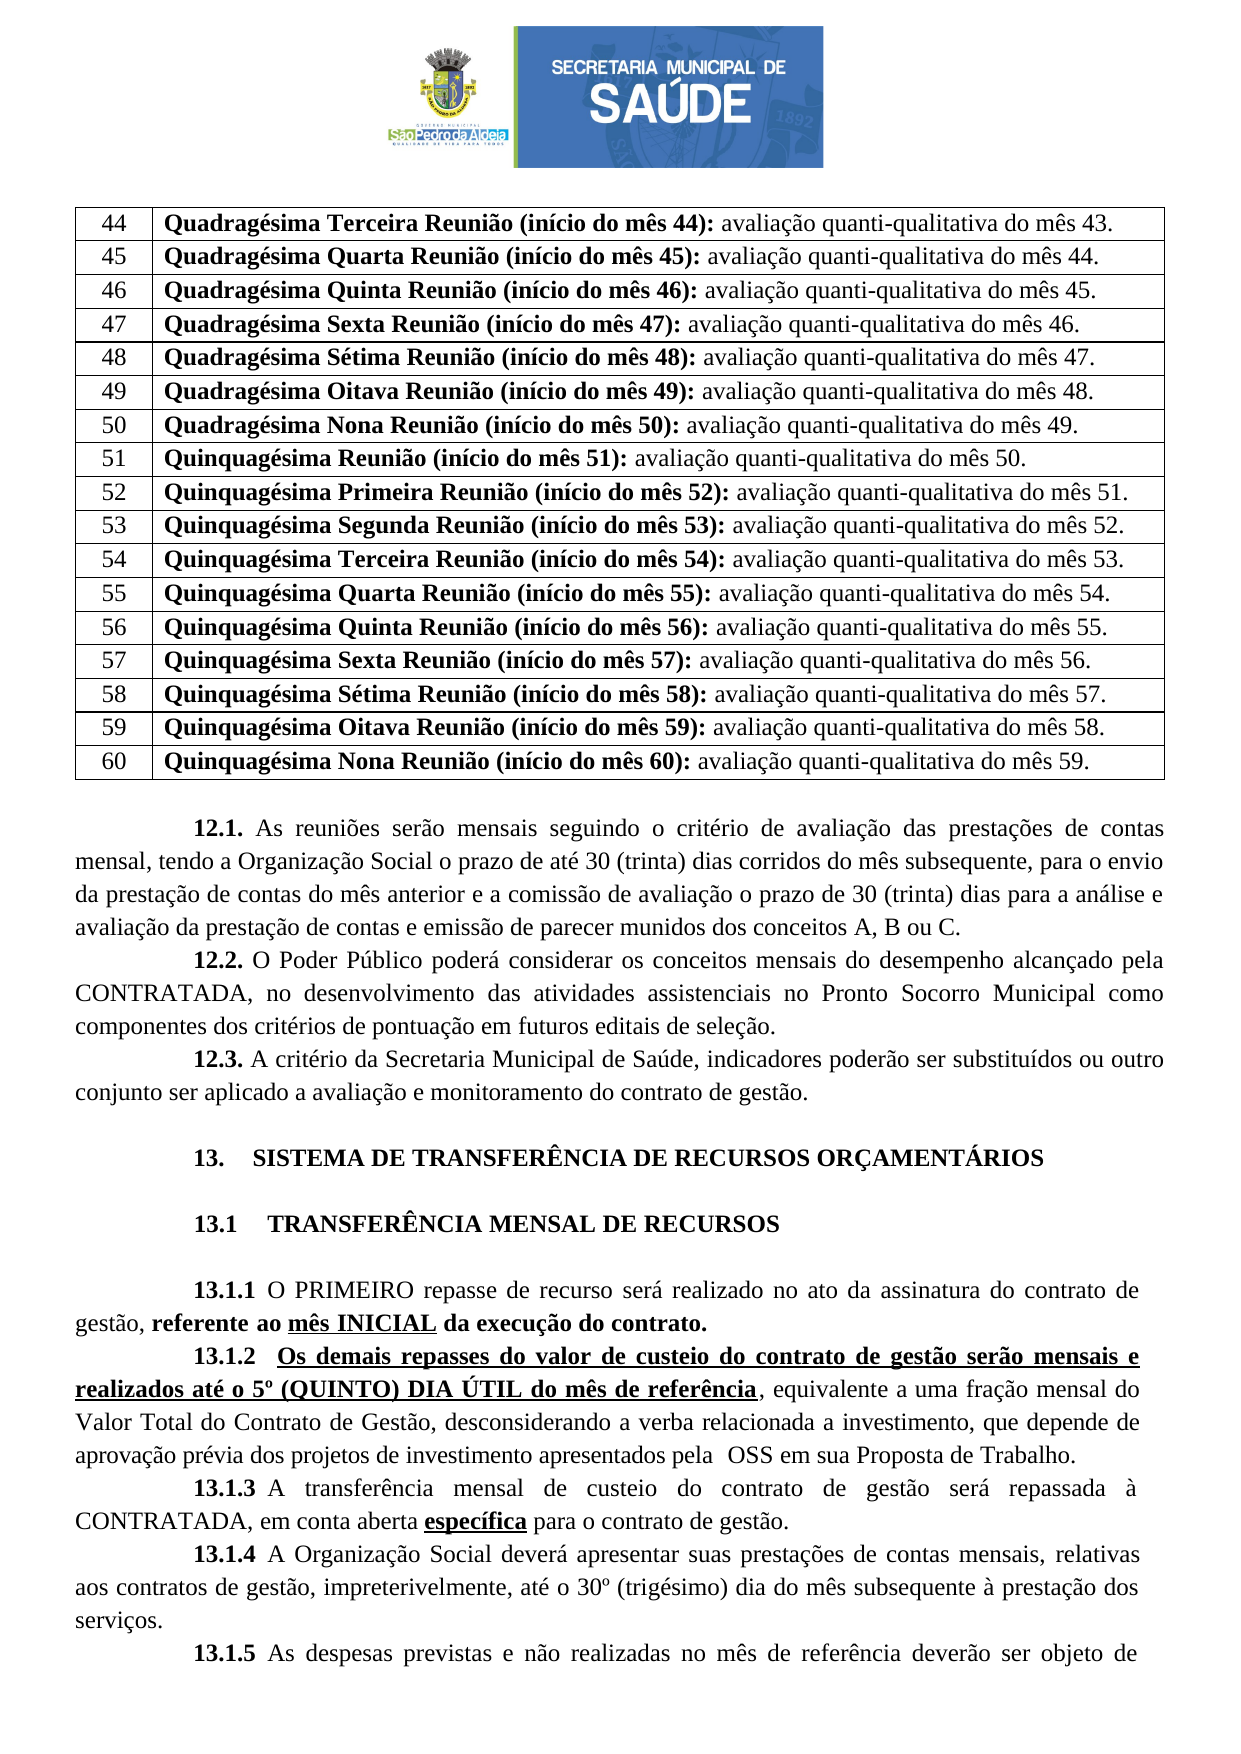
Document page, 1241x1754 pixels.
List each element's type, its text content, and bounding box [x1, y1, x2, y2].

table_cell Quadragésima Oitava Reunião (início do mês 49): avaliação quanti-qualitativa do mês 48. [153, 376, 1164, 409]
list A Organização Social deverá apresentar suas prestações de contas mensais, relativas aos contratos de gestão, impreterivelmente, até o 30º (trigésimo) dia do mês subsequente à prestação dos serviços. [75, 1539, 1140, 1634]
table_cell Quadragésima Quarta Reunião (início do mês 45): avaliação quanti-qualitativa do mês 44. [153, 241, 1164, 274]
text 12.3. A critério da Secretaria Municipal de Saúde, indicadores poderão ser substituídos ou outro conjunto ser aplicado a avaliação e monitoramento do contrato de gestão. [75, 1044, 1165, 1106]
table_cell 53 [76, 511, 152, 543]
text 13. SISTEMA DE TRANSFERÊNCIA DE RECURSOS ORÇAMENTÁRIOS [75, 1143, 1165, 1172]
table_cell Quadragésima Nona Reunião (início do mês 50): avaliação quanti-qualitativa do mês 49. [153, 410, 1164, 442]
table_cell Quinquagésima Segunda Reunião (início do mês 53): avaliação quanti-qualitativa do mês 52. [153, 511, 1164, 543]
table_cell 50 [76, 410, 152, 442]
table_cell Quinquagésima Sétima Reunião (início do mês 58): avaliação quanti-qualitativa do mês 57. [153, 679, 1164, 711]
table_cell 56 [76, 612, 152, 644]
list O PRIMEIRO repasse de recurso será realizado no ato da assinatura do contrato de gestão, referente ao mês INICIAL da execução do contrato. [75, 1275, 1140, 1337]
table_cell Quinquagésima Terceira Reunião (início do mês 54): avaliação quanti-qualitativa do mês 53. [153, 544, 1164, 577]
table_cell Quinquagésima Primeira Reunião (início do mês 52): avaliação quanti-qualitativa do mês 51. [153, 477, 1164, 509]
table_cell 55 [76, 578, 152, 611]
table_cell Quinquagésima Quarta Reunião (início do mês 55): avaliação quanti-qualitativa do mês 54. [153, 578, 1164, 611]
table_cell 54 [76, 544, 152, 577]
text 12.2. O Poder Público poderá considerar os conceitos mensais do desempenho alcançado pela CONTRATADA, no desenvolvimento das atividades assistenciais no Pronto Socorro Municipal como componentes dos critérios de pontuação em futuros editais de seleção. [75, 945, 1165, 1040]
table_cell Quinquagésima Oitava Reunião (início do mês 59): avaliação quanti-qualitativa do mês 58. [153, 713, 1164, 745]
table_cell Quadragésima Terceira Reunião (início do mês 44): avaliação quanti-qualitativa do mês 43. [153, 208, 1164, 240]
table_cell 49 [76, 376, 152, 409]
text 12.1. As reuniões serão mensais seguindo o critério de avaliação das prestações de contas mensal, tendo a Organização Social o prazo de até 30 (trinta) dias corridos do mês subsequente, para o envio da prestação de contas do mês anterior e a comissão de avaliação o prazo de 30 (trinta) dias para a análise e avaliação da prestação de contas e emissão de parecer munidos dos conceitos A, B ou C. [75, 813, 1165, 941]
list A transferência mensal de custeio do contrato de gestão será repassada à CONTRATADA, em conta aberta específica para o contrato de gestão. [75, 1473, 1137, 1535]
table_cell 44 [76, 208, 152, 240]
list Os demais repasses do valor de custeio do contrato de gestão serão mensais e realizados até o 5º (QUINTO) DIA ÚTIL do mês de referência, equivalente a uma fração mensal do Valor Total do Contrato de Gestão, desconsiderando a verba relacionada a investimento, que depende de aprovação prévia dos projetos de investimento apresentados pela OSS em sua Proposta de Trabalho. [75, 1341, 1140, 1469]
list TRANSFERÊNCIA MENSAL DE RECURSOS [119, 1209, 1165, 1238]
table_cell 52 [76, 477, 152, 509]
table_cell 51 [76, 443, 152, 476]
table_cell 48 [76, 343, 152, 375]
table_cell 47 [76, 309, 152, 341]
table_cell 58 [76, 679, 152, 711]
table_cell Quadragésima Sétima Reunião (início do mês 48): avaliação quanti-qualitativa do mês 47. [153, 343, 1164, 375]
table_cell 60 [76, 746, 152, 779]
table_cell 57 [76, 645, 152, 678]
picture [381, 26, 824, 168]
list As despesas previstas e não realizadas no mês de referência deverão ser objeto de ajustes nos demonstrativos do mês subsequente. [75, 1638, 1138, 1667]
table_cell 45 [76, 241, 152, 274]
table_cell Quadragésima Sexta Reunião (início do mês 47): avaliação quanti-qualitativa do mês 46. [153, 309, 1164, 341]
table_cell Quinquagésima Reunião (início do mês 51): avaliação quanti-qualitativa do mês 50. [153, 443, 1164, 476]
table_cell Quinquagésima Quinta Reunião (início do mês 56): avaliação quanti-qualitativa do mês 55. [153, 612, 1164, 644]
table_cell Quinquagésima Sexta Reunião (início do mês 57): avaliação quanti-qualitativa do mês 56. [153, 645, 1164, 678]
table_cell Quinquagésima Nona Reunião (início do mês 60): avaliação quanti-qualitativa do mês 59. [153, 746, 1164, 779]
table_cell 46 [76, 275, 152, 308]
table_cell Quadragésima Quinta Reunião (início do mês 46): avaliação quanti-qualitativa do mês 45. [153, 275, 1164, 308]
table_cell 59 [76, 713, 152, 745]
